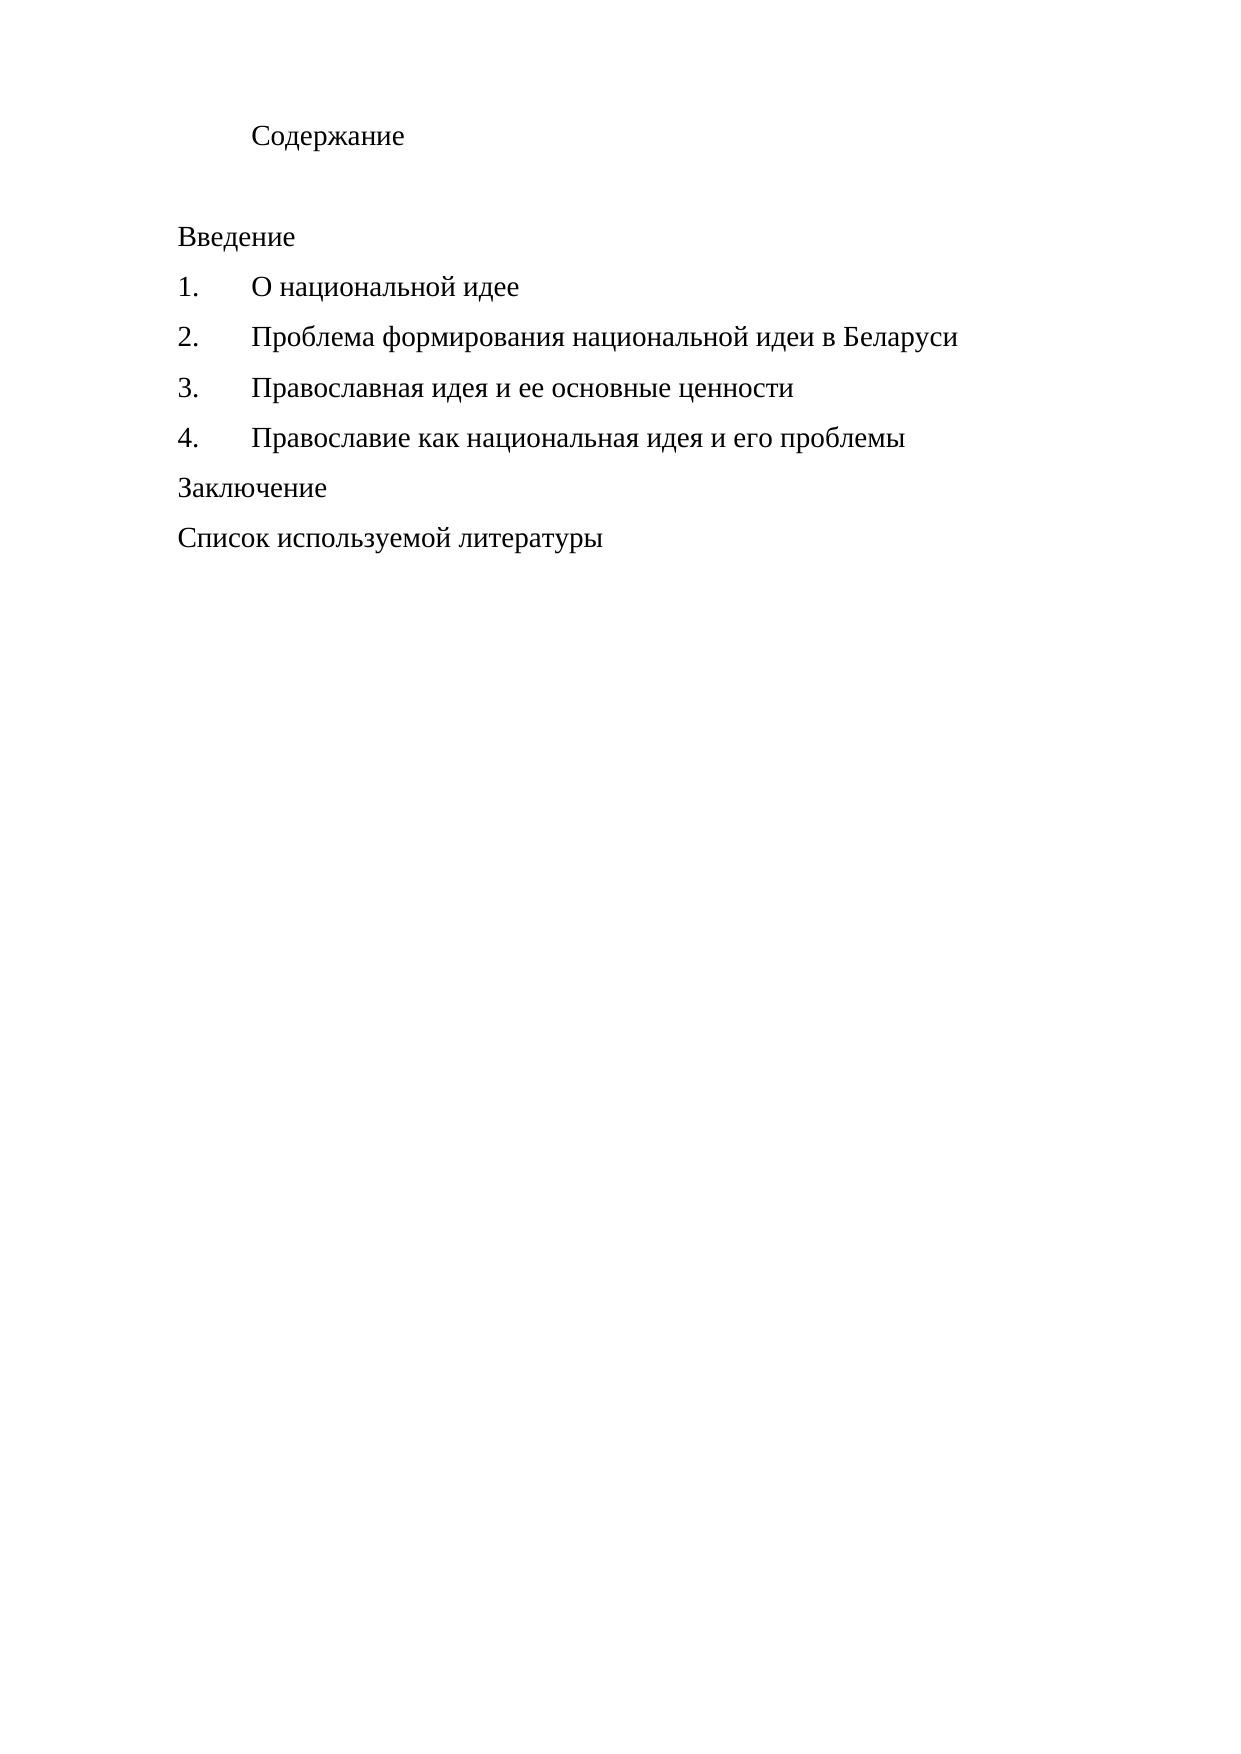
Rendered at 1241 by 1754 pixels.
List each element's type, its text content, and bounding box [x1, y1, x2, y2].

text Введение [177, 219, 1152, 252]
list Православие как национальная идея и его проблемы [177, 420, 1152, 453]
list О национальной идее [177, 269, 1152, 303]
text Заключение [177, 470, 1152, 504]
list Православная идея и ее основные ценности [177, 370, 1152, 403]
text Список используемой литературы [177, 521, 1152, 554]
text Содержание [177, 118, 1152, 152]
list Проблема формирования национальной идеи в Беларуси [177, 319, 1152, 353]
